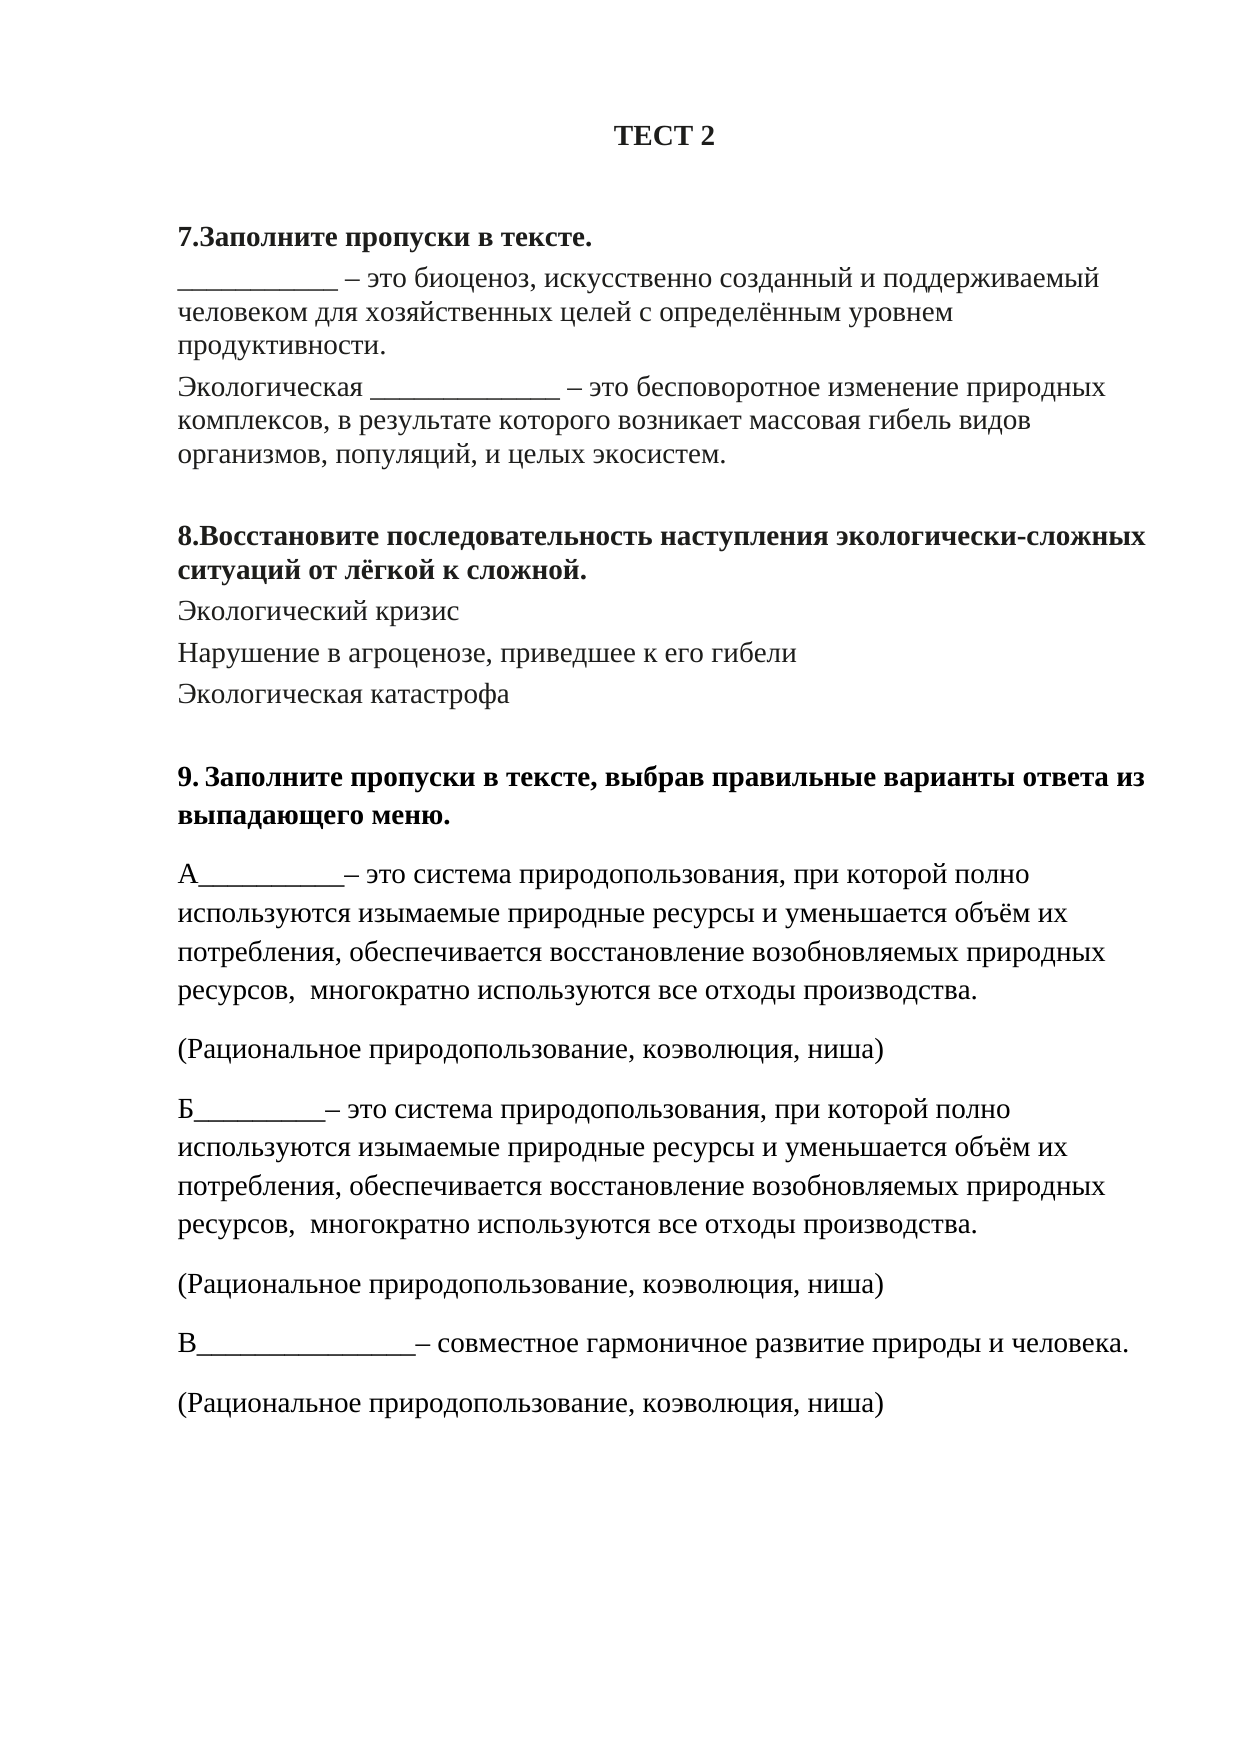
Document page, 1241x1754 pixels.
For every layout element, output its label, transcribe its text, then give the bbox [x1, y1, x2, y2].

text Экологическая катастрофа [177, 676, 1152, 709]
text Экологический кризис [177, 593, 1152, 627]
text А__________– это система природопользования, при которой полно используются изымаемые природные ресурсы и уменьшается объём их потребления, обеспечивается восстановление возобновляемых природных ресурсов, многократно используются все отходы производства. [177, 857, 1152, 1006]
text ___________ – это биоценоз, искусственно созданный и поддерживаемый человеком для хозяйственных целей с определённым уровнем продуктивности. [177, 260, 1152, 361]
text 7.Заполните пропуски в тексте. [177, 219, 1152, 252]
text 9. Заполните пропуски в тексте, выбрав правильные варианты ответа из выпадающего меню. [177, 759, 1152, 831]
text 8.Восстановите последовательность наступления экологически-сложных ситуаций от лёгкой к сложной. [177, 518, 1152, 586]
text (Рациональное природопользование, коэволюция, ниша) [177, 1385, 1152, 1418]
text (Рациональное природопользование, коэволюция, ниша) [177, 1032, 1152, 1065]
text ТЕСТ 2 [177, 118, 1152, 152]
text Нарушение в агроценозе, приведшее к его гибели [177, 635, 1152, 668]
text Б_________– это система природопользования, при которой полно используются изымаемые природные ресурсы и уменьшается объём их потребления, обеспечивается восстановление возобновляемых природных ресурсов, многократно используются все отходы производства. [177, 1091, 1152, 1240]
text (Рациональное природопользование, коэволюция, ниша) [177, 1266, 1152, 1299]
text В_______________– совместное гармоничное развитие природы и человека. [177, 1325, 1152, 1359]
text Экологическая _____________ – это бесповоротное изменение природных комплексов, в результате которого возникает массовая гибель видов организмов, популяций, и целых экосистем. [177, 369, 1152, 469]
